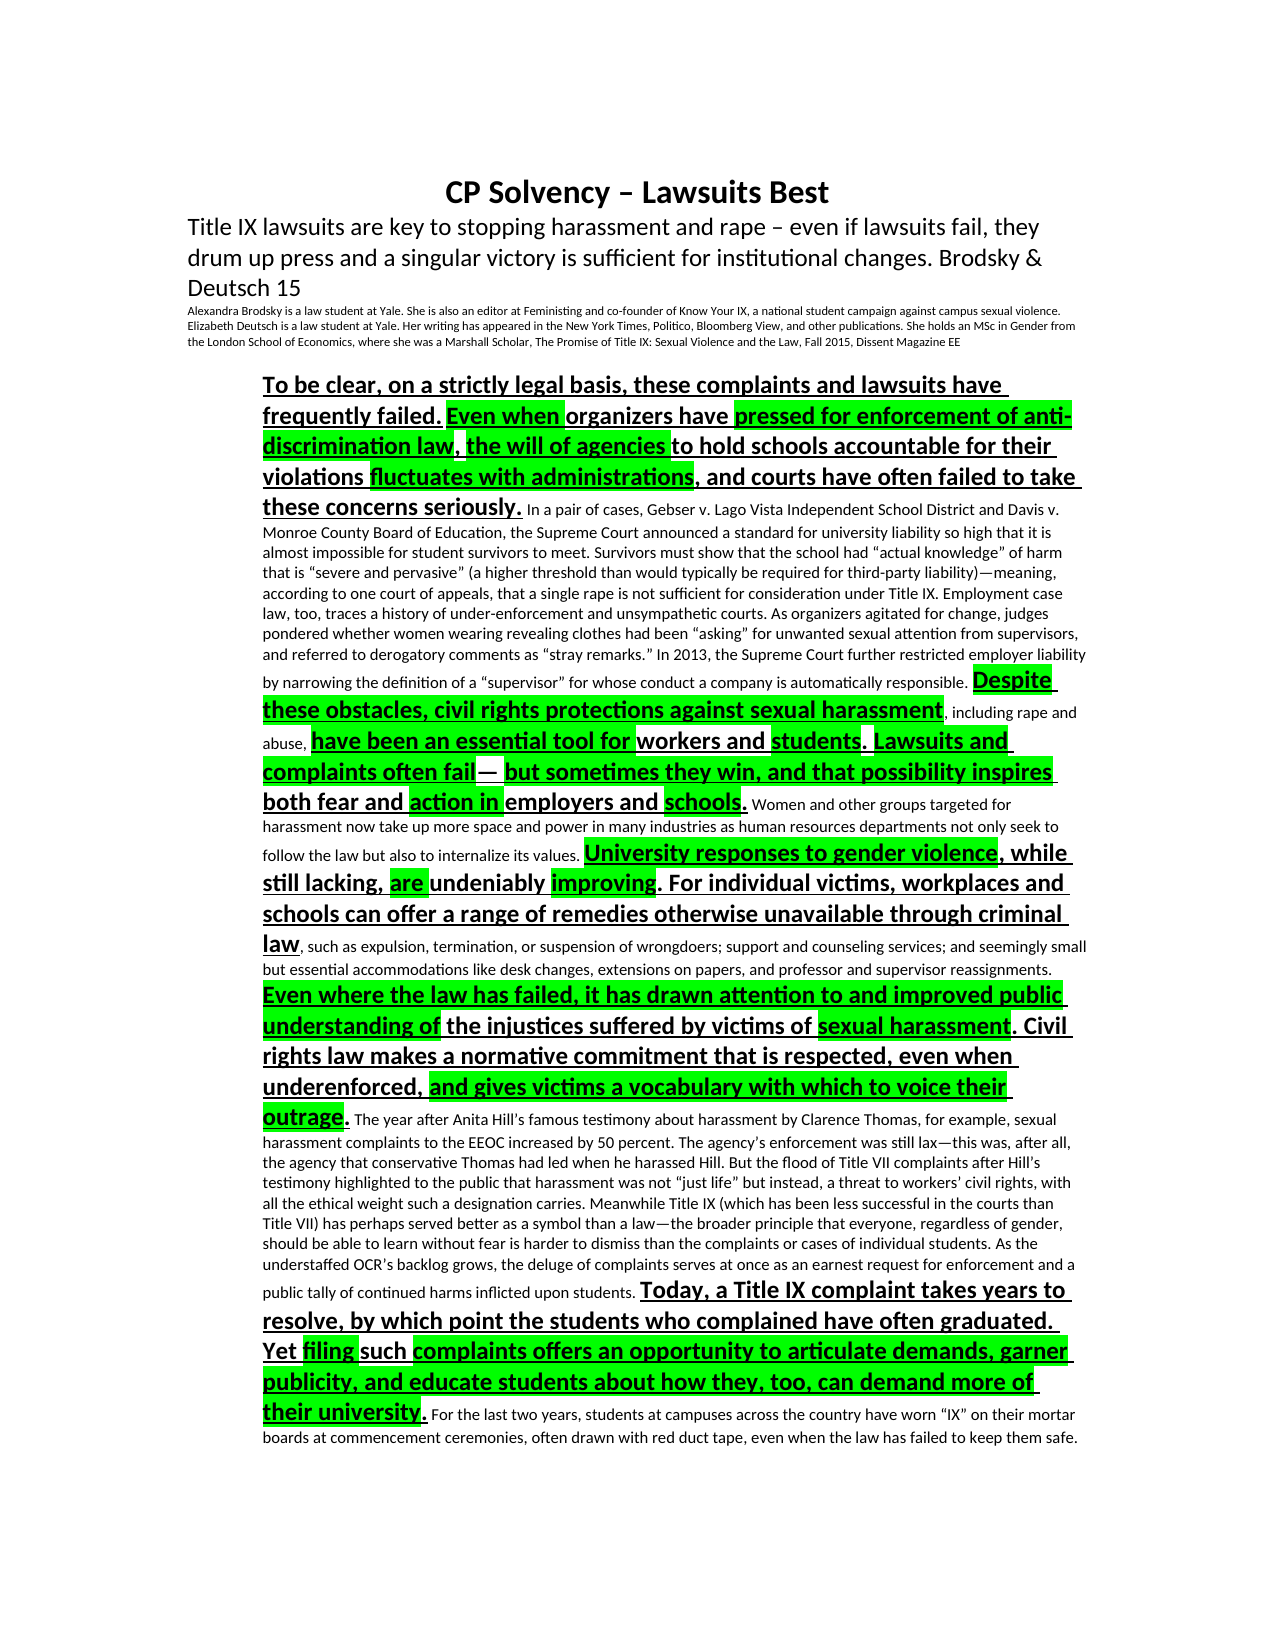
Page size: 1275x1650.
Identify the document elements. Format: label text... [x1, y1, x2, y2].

text Alexandra Brodsky is a law student at Yale. She is also an editor at Feministing and co-founder of Know Your IX, a national student campaign against campus sexual violence. Elizabeth Deutsch is a law student at Yale. Her writing has appeared in the New York Times, Politico, Bloomberg View, and other publications. She holds an MSc in Gender from the London School of Economics, where she was a Marshall Scholar, The Promise of Title IX: Sexual Violence and the Law, Fall 2015, Dissent Magazine EE [187, 303, 1087, 349]
subtitle CP Solvency – Lawsuits Best [187, 171, 1087, 212]
text To be clear, on a strictly legal basis, these complaints and lawsuits have frequently failed. Even when organizers have pressed for enforcement of anti-discrimination law, the will of agencies to hold schools accountable for their violations fluctuates with administrations, and courts have often failed to take these concerns seriously. In a pair of cases, Gebser v. Lago Vista Independent School District and Davis v. Monroe County Board of Education, the Supreme Court announced a standard for university liability so high that it is almost impossible for student survivors to meet. Survivors must show that the school had “actual knowledge” of harm that is “severe and pervasive” (a higher threshold than would typically be required for third-party liability)—meaning, according to one court of appeals, that a single rape is not sufficient for consideration under Title IX. Employment case law, too, traces a history of under-enforcement and unsympathetic courts. As organizers agitated for change, judges pondered whether women wearing revealing clothes had been “asking” for unwanted sexual attention from supervisors, and referred to derogatory comments as “stray remarks.” In 2013, the Supreme Court further restricted employer liability by narrowing the definition of a “supervisor” for whose conduct a company is automatically responsible. Despite these obstacles, civil rights protections against sexual harassment, including rape and abuse, have been an essential tool for workers and students. Lawsuits and complaints often fail— but sometimes they win, and that possibility inspires both fear and action in employers and schools. Women and other groups targeted for harassment now take up more space and power in many industries as human resources departments not only seek to follow the law but also to internalize its values. University responses to gender violence, while still lacking, are undeniably improving. For individual victims, workplaces and schools can offer a range of remedies otherwise unavailable through criminal law, such as expulsion, termination, or suspension of wrongdoers; support and counseling services; and seemingly small but essential accommodations like desk changes, extensions on papers, and professor and supervisor reassignments. Even where the law has failed, it has drawn attention to and improved public understanding of the injustices suffered by victims of sexual harassment. Civil rights law makes a normative commitment that is respected, even when underenforced, and gives victims a vocabulary with which to voice their outrage. The year after Anita Hill’s famous testimony about harassment by Clarence Thomas, for example, sexual harassment complaints to the EEOC increased by 50 percent. The agency’s enforcement was still lax—this was, after all, the agency that conservative Thomas had led when he harassed Hill. But the flood of Title VII complaints after Hill’s testimony highlighted to the public that harassment was not “just life” but instead, a threat to workers’ civil rights, with all the ethical weight such a designation carries. Meanwhile Title IX (which has been less successful in the courts than Title VII) has perhaps served better as a symbol than a law—the broader principle that everyone, regardless of gender, should be able to learn without fear is harder to dismiss than the complaints or cases of individual students. As the understaffed OCR’s backlog grows, the deluge of complaints serves at once as an earnest request for enforcement and a public tally of continued harms inflicted upon students. Today, a Title IX complaint takes years to resolve, by which point the students who complained have often graduated. Yet filing such complaints offers an opportunity to articulate demands, garner publicity, and educate students about how they, too, can demand more of their university. For the last two years, students at campuses across the country have worn “IX” on their mortar boards at commencement ceremonies, often drawn with red duct tape, even when the law has failed to keep them safe. [262, 369, 1087, 1447]
subtitle Title IX lawsuits are key to stopping harassment and rape – even if lawsuits fail, they drum up press and a singular victory is sufficient for institutional changes. Brodsky & Deutsch 15 [187, 212, 1087, 303]
